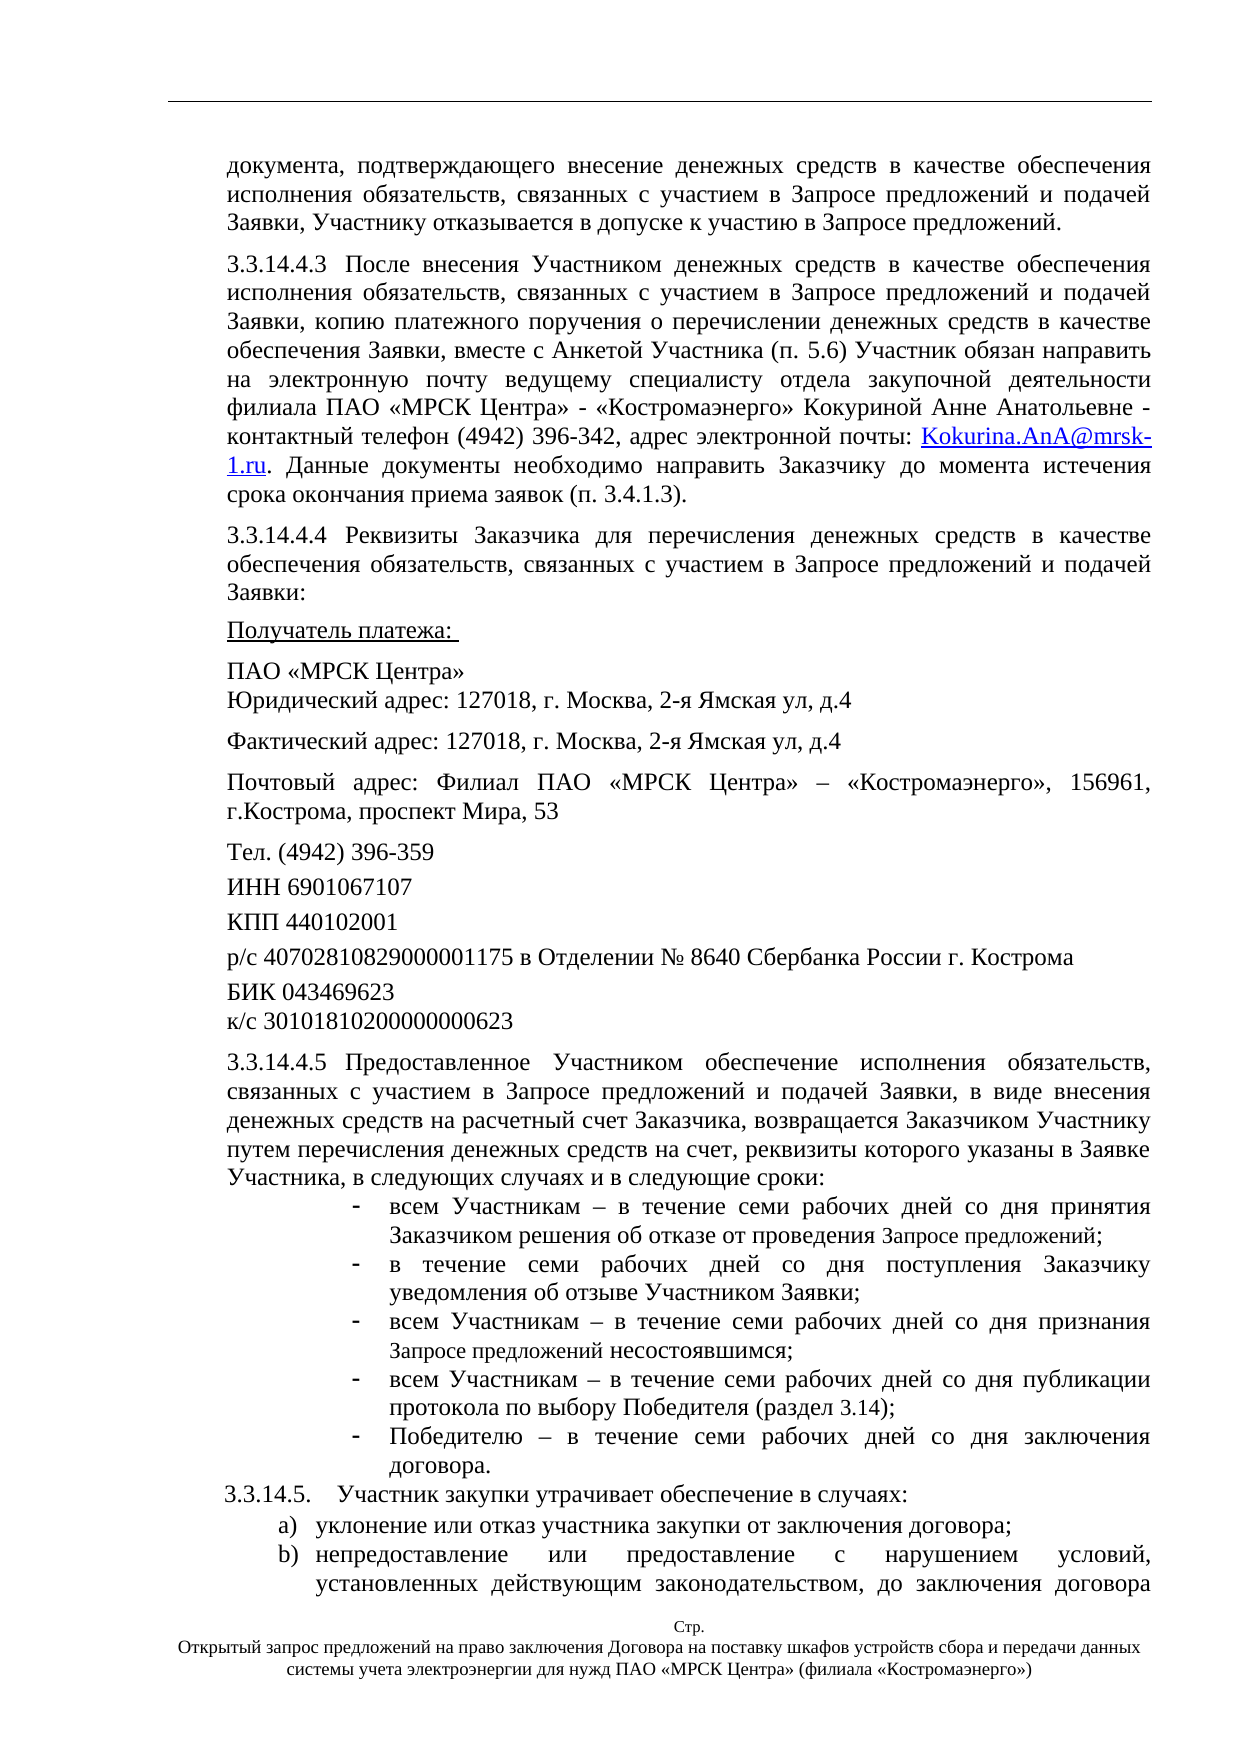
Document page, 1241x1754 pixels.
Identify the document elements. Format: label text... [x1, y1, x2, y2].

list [278, 1539, 1152, 1597]
list всем Участникам – в течение семи рабочих дней со дня признания Запросе предложений несостоявшимся; [352, 1306, 1152, 1364]
list всем Участникам – в течение семи рабочих дней со дня принятия Заказчиком решения об отказе от проведения Запросе предложений; [352, 1191, 1152, 1249]
text БИК 043469623 [227, 977, 1152, 1006]
list Участник закупки утрачивает обеспечение в случаях: [168, 1479, 1152, 1507]
list к/с 30101810200000000623 [227, 1006, 1152, 1035]
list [227, 150, 1152, 236]
text Тел. (4942) 396-359 [227, 837, 1152, 866]
text Получатель платежа: [227, 619, 1152, 644]
list уклонение или отказ участника закупки от заключения договора; [278, 1510, 1152, 1539]
list Реквизиты Заказчика для перечисления денежных средств в качестве обеспечения обязательств, связанных с участием в Запросе предложений и подачей Заявки: [227, 520, 1152, 606]
text ИНН 6901067107 [227, 872, 1152, 901]
list Предоставленное Участником обеспечение исполнения обязательств, связанных с участием в Запросе предложений и подачей Заявки, в виде внесения денежных средств на расчетный счет Заказчика, возвращается Заказчиком Участнику путем перечисления денежных средств на счет, реквизиты которого указаны в Заявке Участника, в следующих случаях и в следующие сроки: [227, 1047, 1152, 1191]
list Победителю – в течение семи рабочих дней со дня заключения договора. [352, 1421, 1152, 1479]
text КПП 440102001 [227, 907, 1152, 936]
text Фактический адрес: 127018, г. Москва, 2-я Ямская ул, д.4 [227, 726, 1152, 755]
text ПАО «МРСК Центра» [227, 656, 1152, 685]
text Почтовый адрес: Филиал ПАО «МРСК Центра» – «Костромаэнерго», 156961, г.Кострома, проспект Мира, 53 [227, 767, 1152, 825]
text Юридический адрес: 127018, г. Москва, 2-я Ямская ул, д.4 [227, 685, 1152, 714]
list в течение семи рабочих дней со дня поступления Заказчику уведомления об отзыве Участником Заявки; [352, 1249, 1152, 1306]
list После внесения Участником денежных средств в качестве обеспечения исполнения обязательств, связанных с участием в Запросе предложений и подачей Заявки, копию платежного поручения о перечислении денежных средств в качестве обеспечения Заявки, вместе с Анкетой Участника (п. 5.6) Участник обязан направить на электронную почту ведущему специалисту отдела закупочной деятельности филиала ПАО «МРСК Центра» - «Костромаэнерго» Кокуриной Анне Анатольевне - контактный телефон (4942) 396-342, адрес электронной почты: Kokurina.AnA@mrsk-1.ru. Данные документы необходимо направить Заказчику до момента истечения срока окончания приема заявок (п. 3.4.1.3). [227, 249, 1152, 507]
text р/с 40702810829000001175 в Отделении № 8640 Сбербанка России г. Кострома [227, 942, 1152, 971]
list всем Участникам – в течение семи рабочих дней со дня публикации протокола по выбору Победителя (раздел 3.14); [352, 1364, 1152, 1421]
